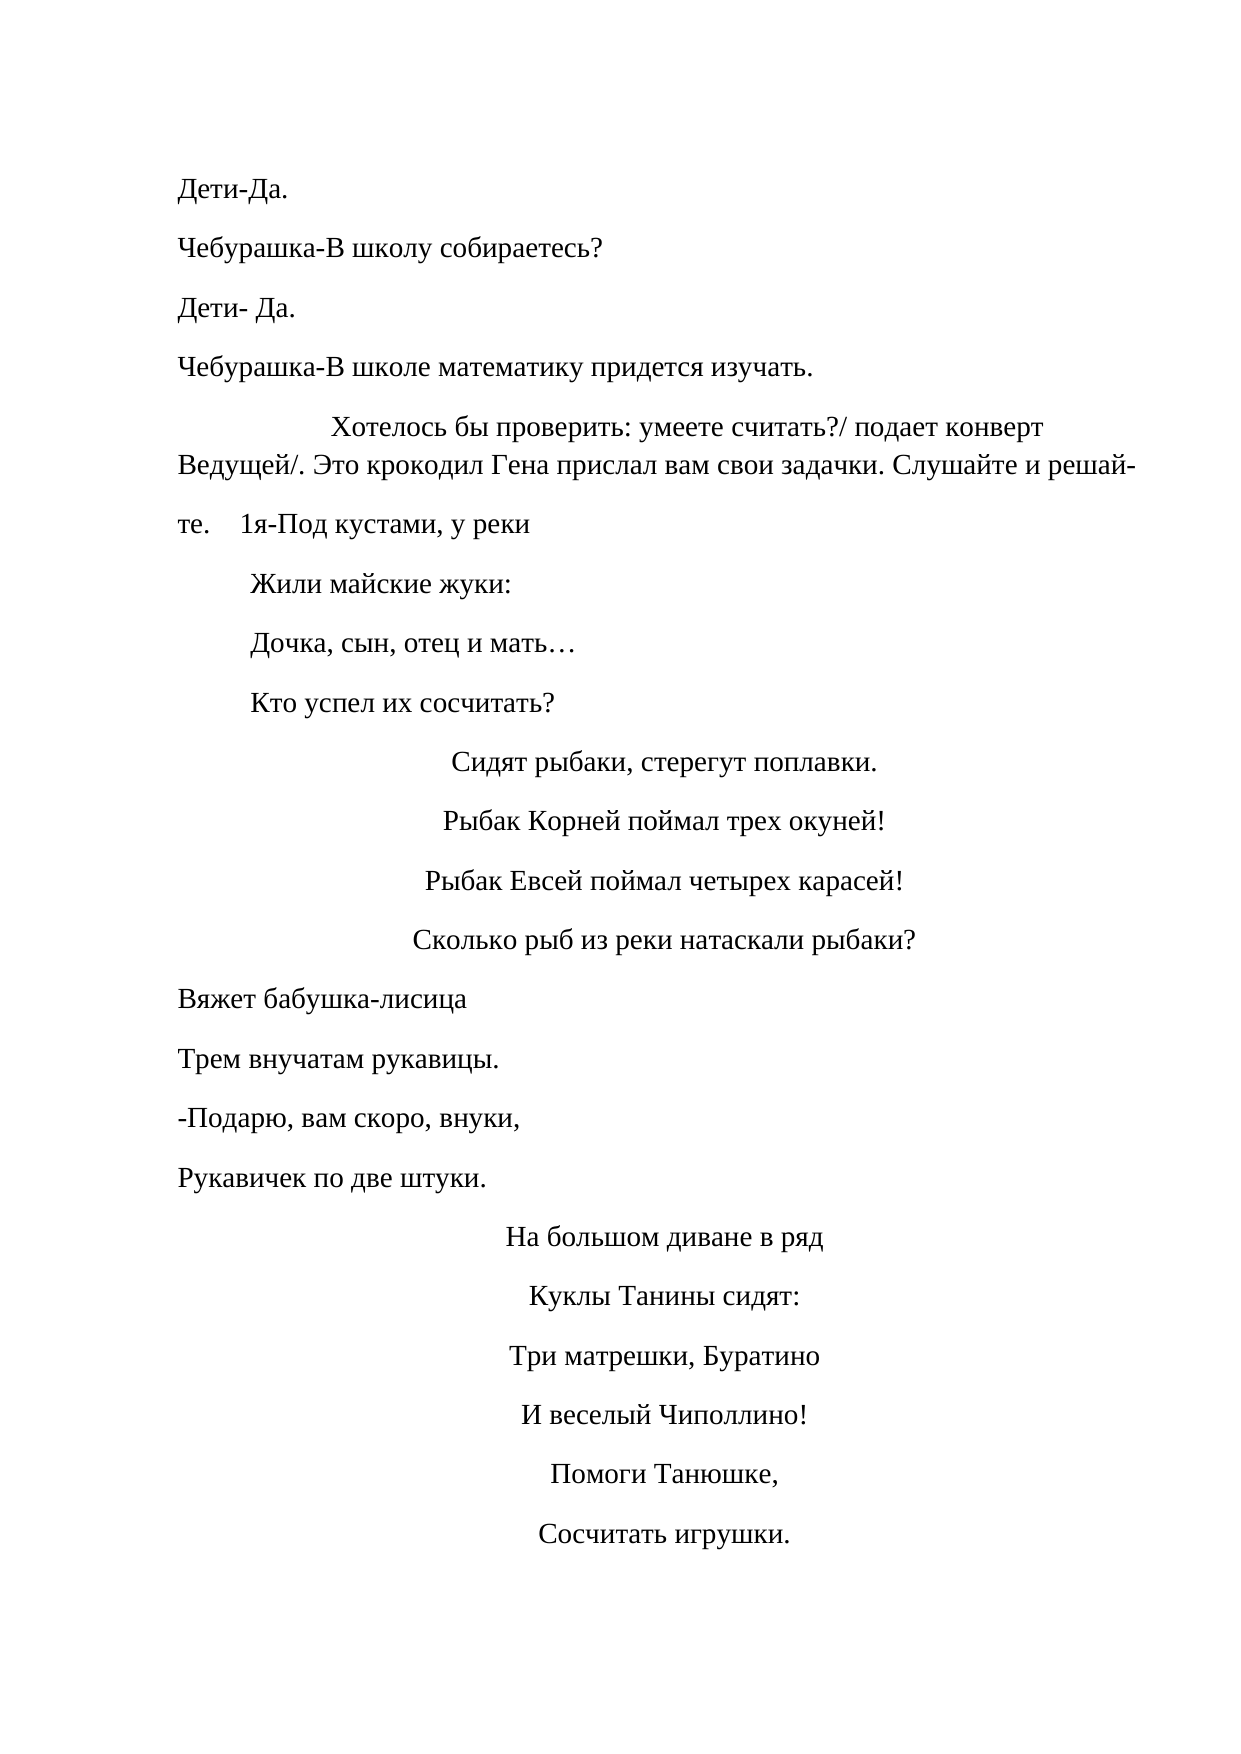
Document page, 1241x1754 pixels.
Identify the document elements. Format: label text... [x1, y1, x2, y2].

text Куклы Танины сидят: [177, 1278, 1152, 1312]
text Рыбак Евсей поймал четырех карасей! [177, 863, 1152, 896]
text Дети- Да. [177, 290, 1152, 323]
text И веселый Чиполлино! [177, 1397, 1152, 1431]
text Чебурашка-В школе математику придется изучать. [177, 349, 1152, 383]
text Вяжет бабушка-лисица [177, 982, 1152, 1015]
text Рукавичек по две штуки. [177, 1160, 1152, 1193]
text Чебурашка-В школу собираетесь? [177, 231, 1152, 264]
text -Подарю, вам скоро, внуки, [177, 1100, 1152, 1134]
text Кто успел их сосчитать? [177, 685, 1152, 718]
text Сосчитать игрушки. [177, 1516, 1152, 1549]
text Помоги Танюшке, [177, 1457, 1152, 1490]
text Три матрешки, Буратино [177, 1338, 1152, 1371]
text Хотелось бы проверить: умеете считать?/ подает конверт Ведущей/. Это крокодил Гена прислал вам свои задачки. Слушайте и решай- [177, 409, 1152, 481]
text Сколько рыб из реки натаскали рыбаки? [177, 922, 1152, 956]
text Трем внучатам рукавицы. [177, 1041, 1152, 1074]
text Жили майские жуки: [177, 566, 1152, 599]
text Дети-Да. [177, 171, 1152, 205]
text Рыбак Корней поймал трех окуней! [177, 803, 1152, 837]
text Дочка, сын, отец и мать… [177, 625, 1152, 659]
text те. 1я-Под кустами, у реки [177, 507, 1152, 540]
text На большом диване в ряд [177, 1219, 1152, 1253]
text Сидят рыбаки, стерегут поплавки. [177, 744, 1152, 778]
